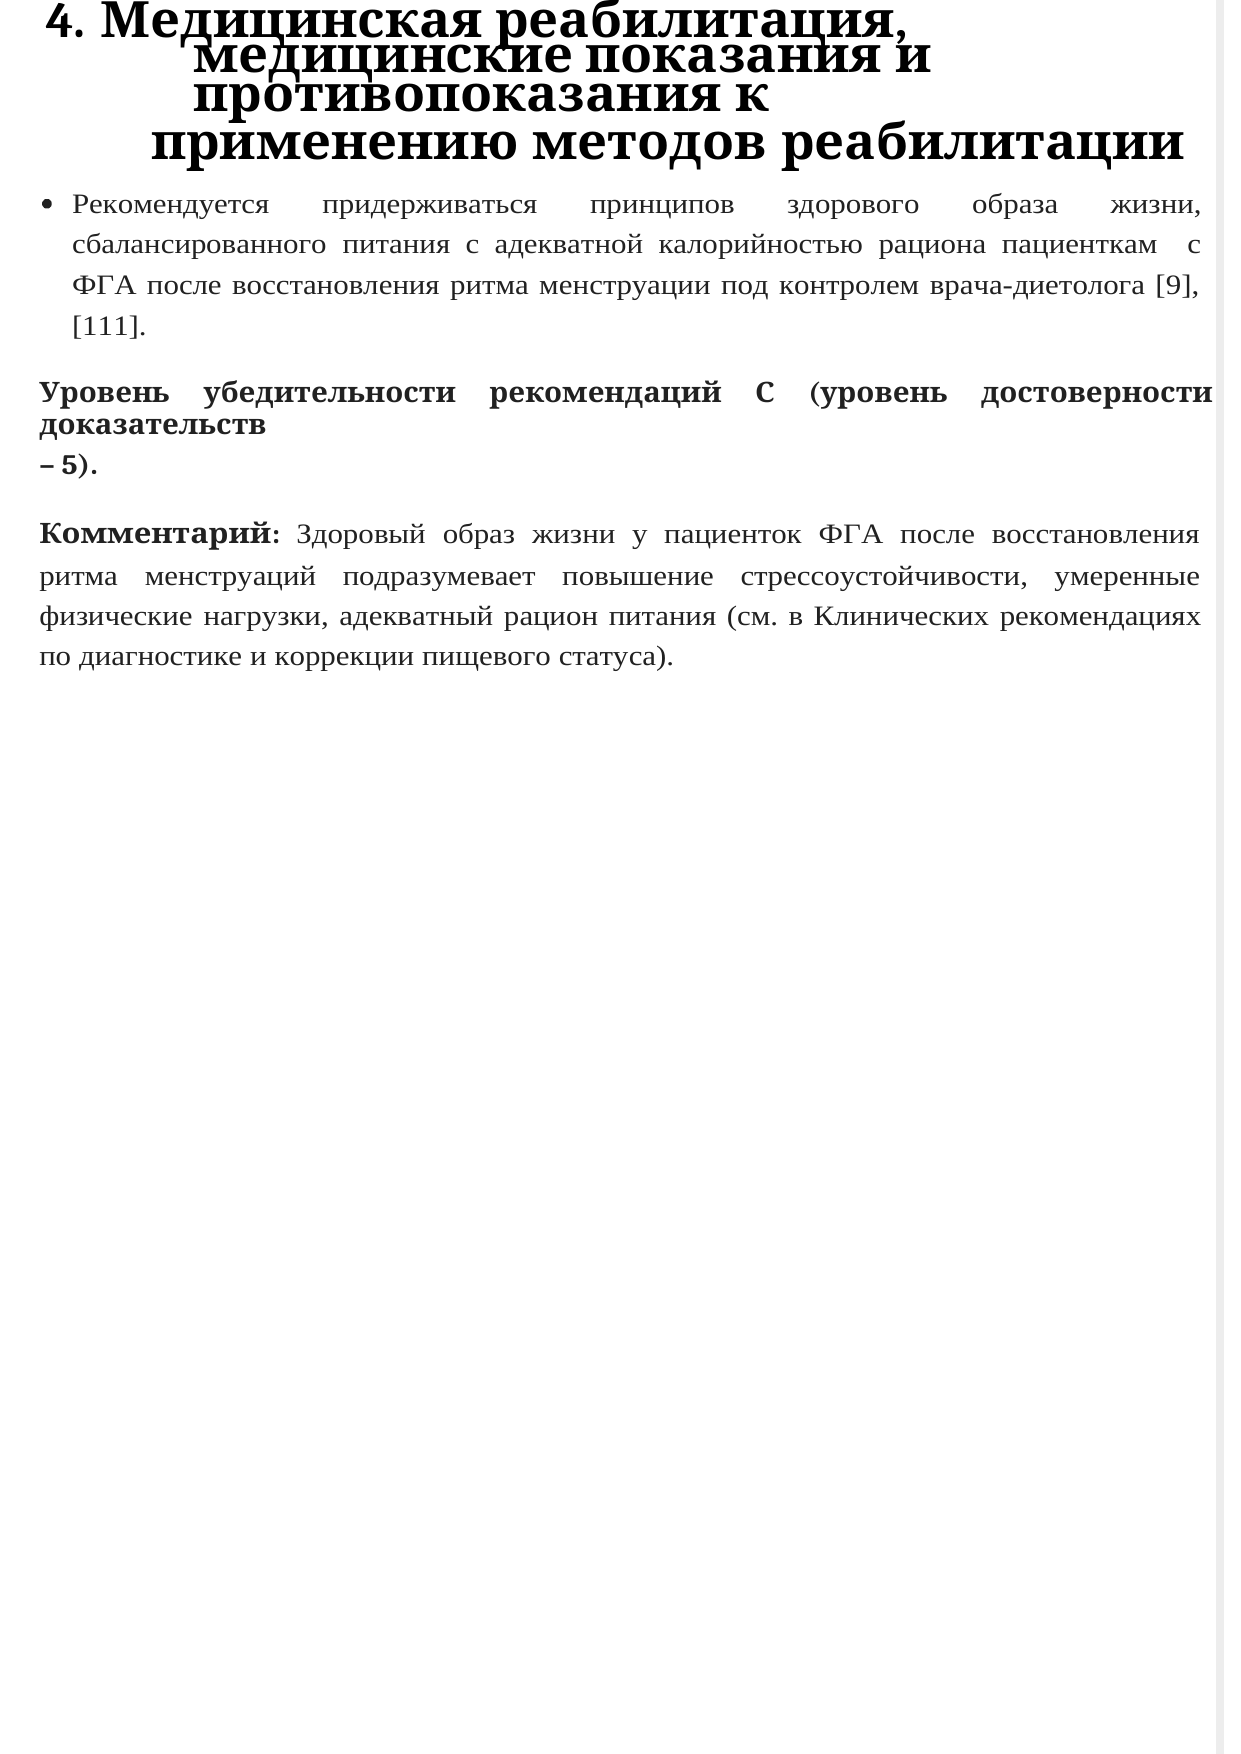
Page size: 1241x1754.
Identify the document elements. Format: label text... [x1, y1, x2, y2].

text применению методов реабилитации [151, 124, 1213, 168]
subtitle Уровень убедительности рекомендаций С (уровень достоверности доказательств [39, 377, 1213, 442]
text Комментарий: Здоровый образ жизни у пациенток ФГА после восстановления ритма менструаций подразумевает повышение стрессоустойчивости, умеренные физические нагрузки, адекватный рацион питания (см. в Клинических рекомендациях по диагностике и коррекции пищевого статуса). [39, 517, 1201, 672]
text – 5). [39, 449, 1213, 482]
subtitle Медицинская реабилитация, медицинские показания и противопоказания к [46, 6, 1195, 124]
text Рекомендуется придерживаться принципов здорового образа жизни, сбалансированного питания с адекватной калорийностью рациона пациенткам с ФГА после восстановления ритма менструации под контролем врача-диетолога [9], [111]. [72, 187, 1201, 341]
